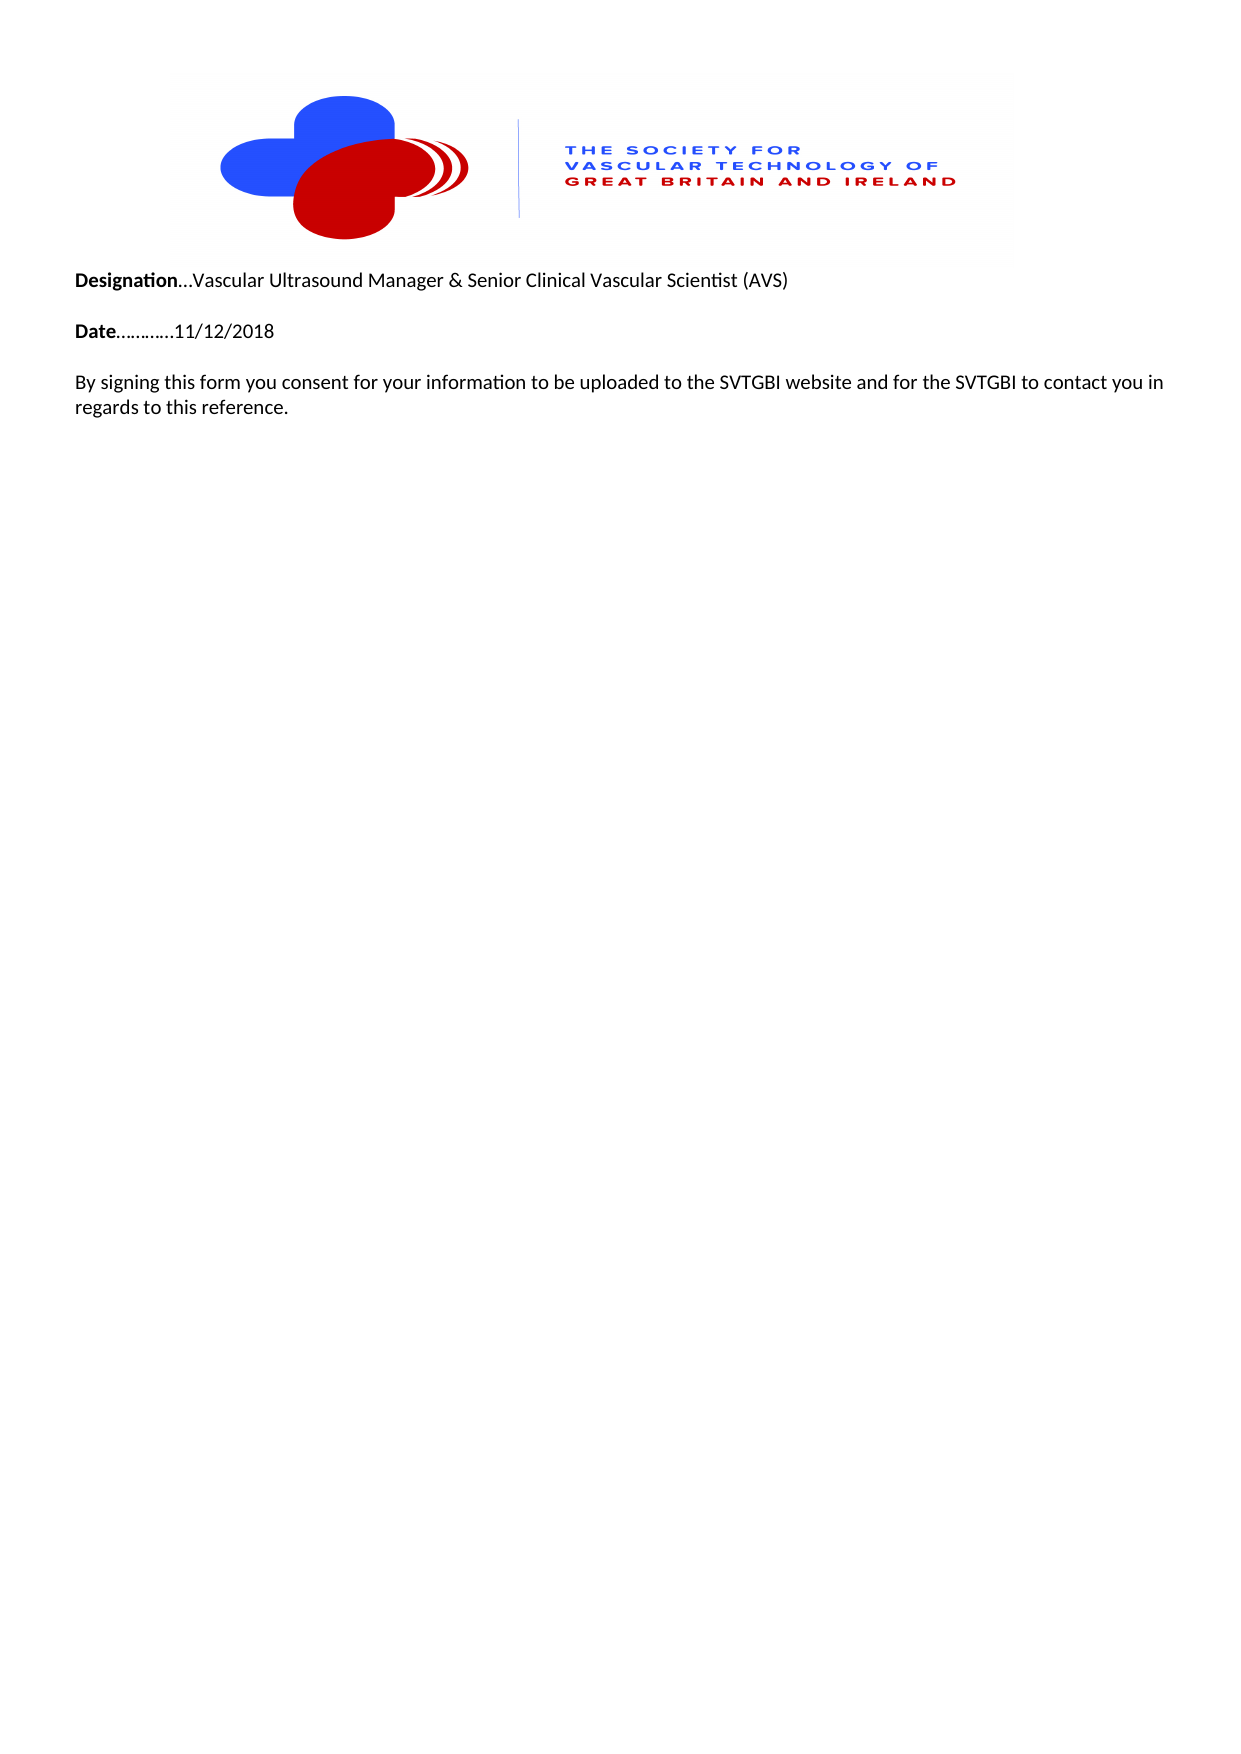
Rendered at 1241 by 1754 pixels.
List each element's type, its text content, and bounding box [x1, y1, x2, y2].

picture [170, 73, 1014, 268]
text Designation…Vascular Ultrasound Manager & Senior Clinical Vascular Scientist (AVS) [75, 267, 1165, 293]
text Date…………11/12/2018 [75, 318, 1165, 344]
text By signing this form you consent for your information to be uploaded to the SVTGBI website and for the SVTGBI to contact you in regards to this reference. [75, 369, 1165, 420]
